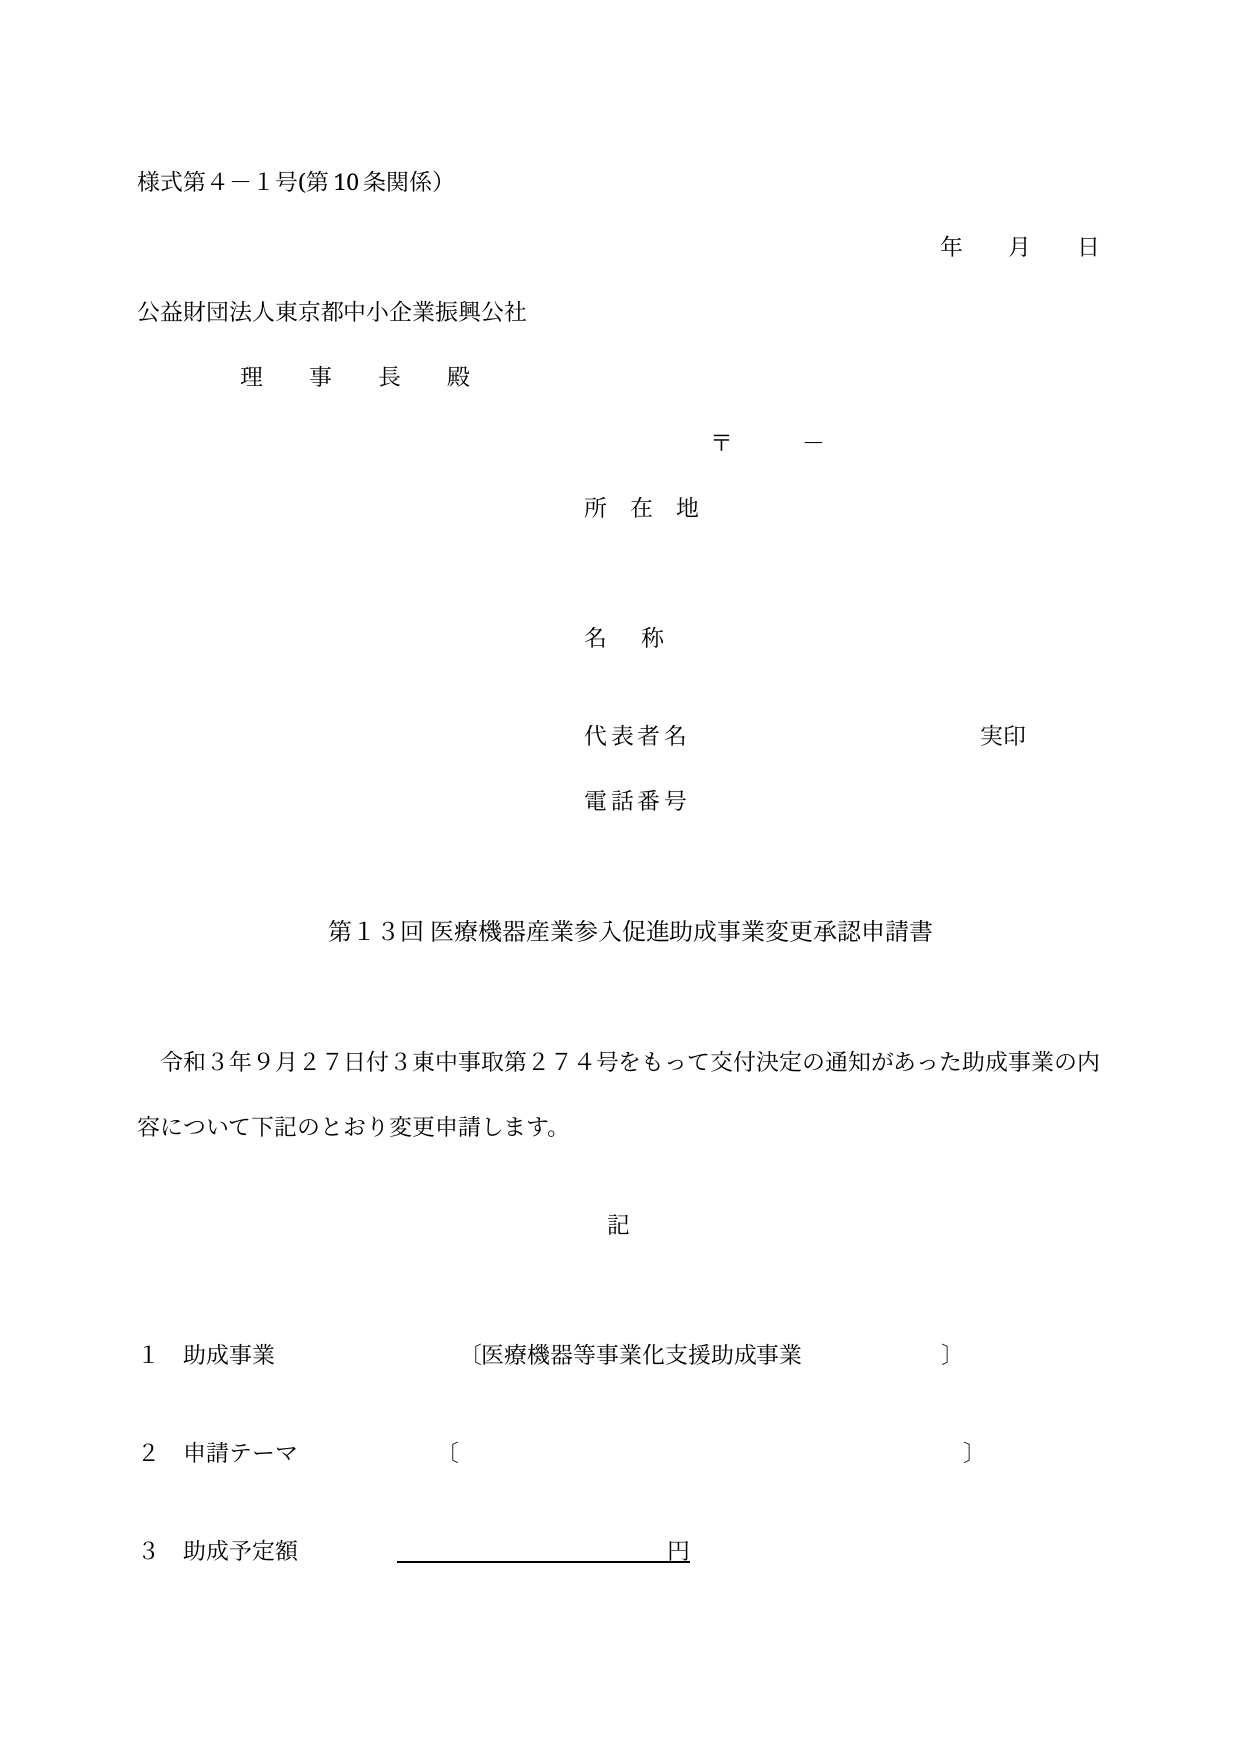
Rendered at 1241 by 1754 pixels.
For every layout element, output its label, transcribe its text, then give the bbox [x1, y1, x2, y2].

text 電話番号 [584, 767, 1100, 832]
subtitle 記 [137, 1191, 1100, 1256]
text 代表者名 実印 [137, 702, 1081, 767]
text 年 月 日 [137, 213, 1100, 278]
text 様式第４－１号(第10条関係） [137, 148, 1100, 213]
text ２ 申請テーマ 〔 〕 [137, 1419, 1054, 1484]
text ３ 助成予定額 円 [137, 1517, 1100, 1582]
text 令和３年９月２７日付３東中事取第２７４号をもって交付決定の通知があった助成事業の内容について下記のとおり変更申請します。 [137, 1028, 1100, 1158]
text 公益財団法人東京都中小企業振興公社 [137, 278, 1100, 343]
text １ 助成事業 〔医療機器等事業化支援助成事業 〕 [137, 1321, 1100, 1387]
text 〒 － [699, 408, 1100, 474]
text 名称 [584, 604, 1100, 669]
text 理 事 長 殿 [241, 343, 1100, 408]
text 第１３回 医療機器産業参入促進助成事業変更承認申請書 [137, 898, 1100, 963]
text 所 在 地 [584, 474, 1100, 539]
